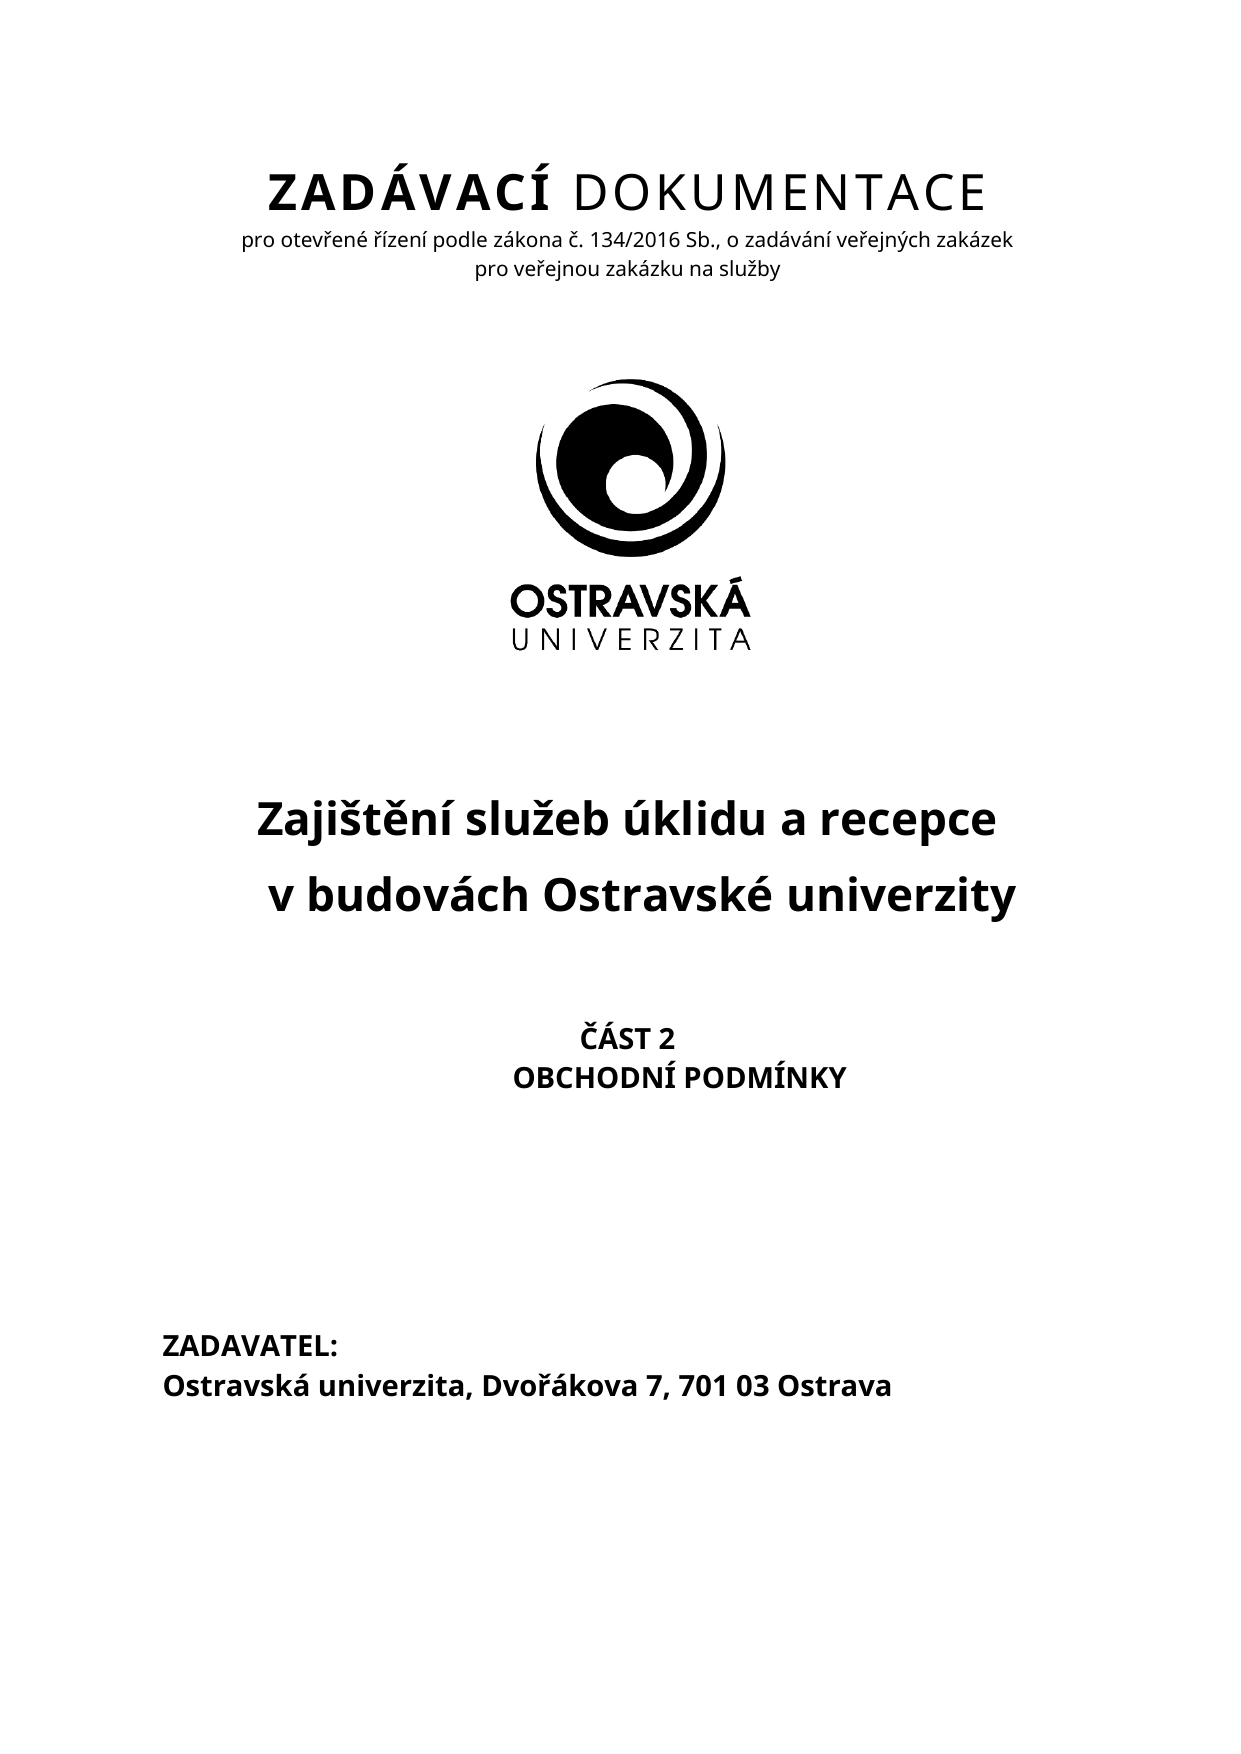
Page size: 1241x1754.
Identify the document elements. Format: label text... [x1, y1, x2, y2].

text Zajištění služeb úklidu a recepce v budovách Ostravské univerzity [162, 787, 1092, 925]
picture [447, 338, 808, 699]
text obchodní podmínky [193, 1058, 1092, 1097]
text pro otevřené řízení podle zákona č. 134/2016 Sb., o zadávání veřejných zakázek [162, 225, 1092, 254]
text Zadávací dokumentace [162, 157, 1092, 225]
text Ostravská univerzita, Dvořákova 7, 701 03 Ostrava [162, 1365, 1092, 1405]
text ČÁST 2 [162, 1018, 1092, 1058]
text pro veřejnou zakázku na služby [162, 254, 1092, 282]
text ZADAVATEL: [162, 1326, 1092, 1365]
